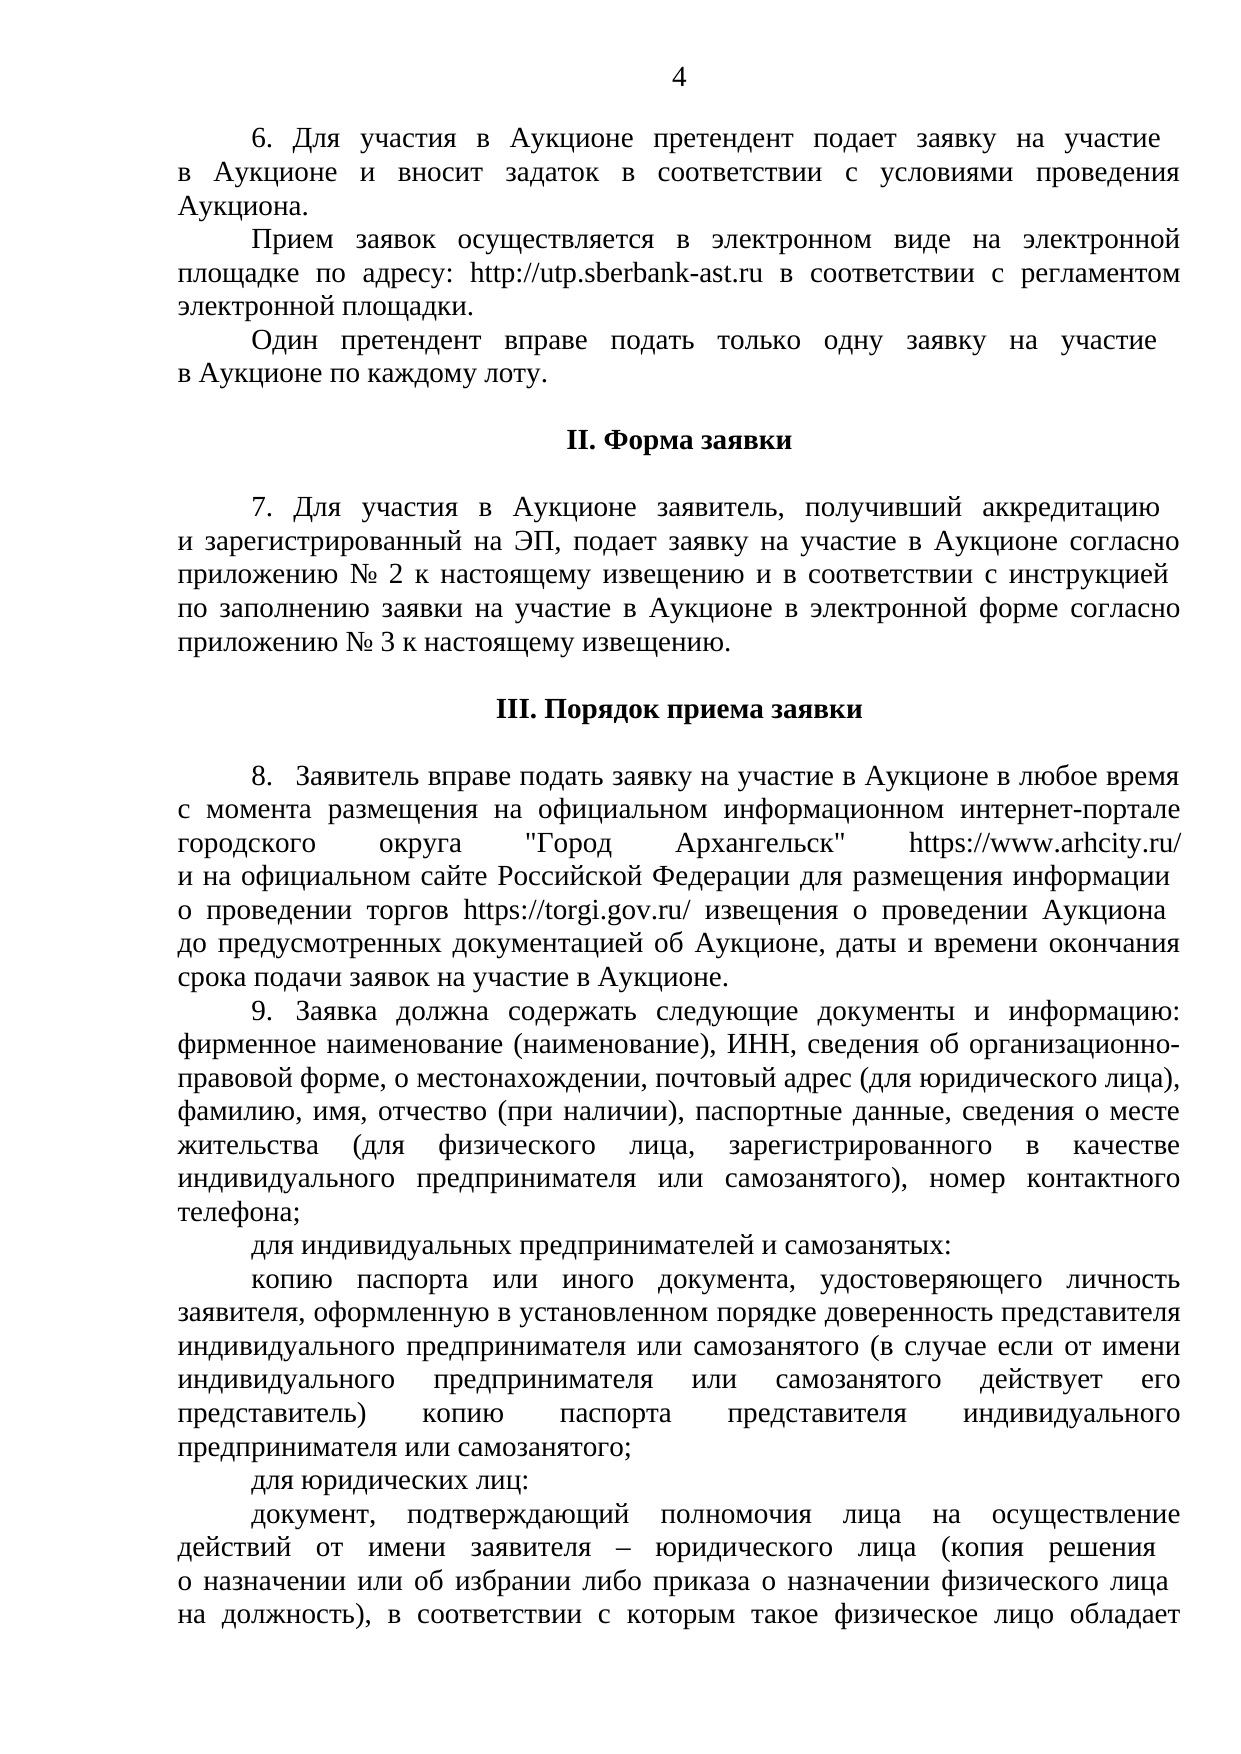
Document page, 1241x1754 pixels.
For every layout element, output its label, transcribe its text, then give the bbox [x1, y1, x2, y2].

list для индивидуальных предпринимателей и самозанятых: [177, 1227, 1181, 1261]
list Заявитель вправе подать заявку на участие в Аукционе в любое время с момента размещения на официальном информационном интернет-портале городского округа "Город Архангельск" https://www.arhcity.ru/ и на официальном сайте Российской Федерации для размещения информации о проведении торгов https://torgi.gov.ru/ извещения о проведении Аукциона до предусмотренных документацией об Аукционе, даты и времени окончания срока подачи заявок на участие в Аукционе. [177, 758, 1181, 993]
list для юридических лиц: [177, 1462, 1181, 1496]
text II. Форма заявки [177, 422, 1181, 456]
text Один претендент вправе подать только одну заявку на участие в Аукционе по каждому лоту. [177, 322, 1181, 389]
text 6. Для участия в Аукционе претендент подает заявку на участие в Аукционе и вносит задаток в соответствии с условиями проведения Аукциона. [177, 121, 1181, 221]
text III. Порядок приема заявки [177, 691, 1181, 724]
list копию паспорта или иного документа, удостоверяющего личность заявителя, оформленную в установленном порядке доверенность представителя индивидуального предпринимателя или самозанятого (в случае если от имени индивидуального предпринимателя или самозанятого действует его представитель) копию паспорта представителя индивидуального предпринимателя или самозанятого; [177, 1261, 1181, 1462]
text 7. Для участия в Аукционе заявитель, получивший аккредитацию и зарегистрированный на ЭП, подает заявку на участие в Аукционе согласно приложению № 2 к настоящему извещению и в соответствии с инструкцией по заполнению заявки на участие в Аукционе в электронной форме согласно приложению № 3 к настоящему извещению. [177, 489, 1181, 657]
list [177, 1496, 1181, 1630]
text Прием заявок осуществляется в электронном виде на электронной площадке по адресу: http://utp.sberbank-ast.ru в соответствии с регламентом электронной площадки. [177, 221, 1181, 322]
list Заявка должна содержать следующие документы и информацию: фирменное наименование (наименование), ИНН, сведения об организационно-правовой форме, о местонахождении, почтовый адрес (для юридического лица), фамилию, имя, отчество (при наличии), паспортные данные, сведения о месте жительства (для физического лица, зарегистрированного в качестве индивидуального предпринимателя или самозанятого), номер контактного телефона; [177, 993, 1181, 1227]
